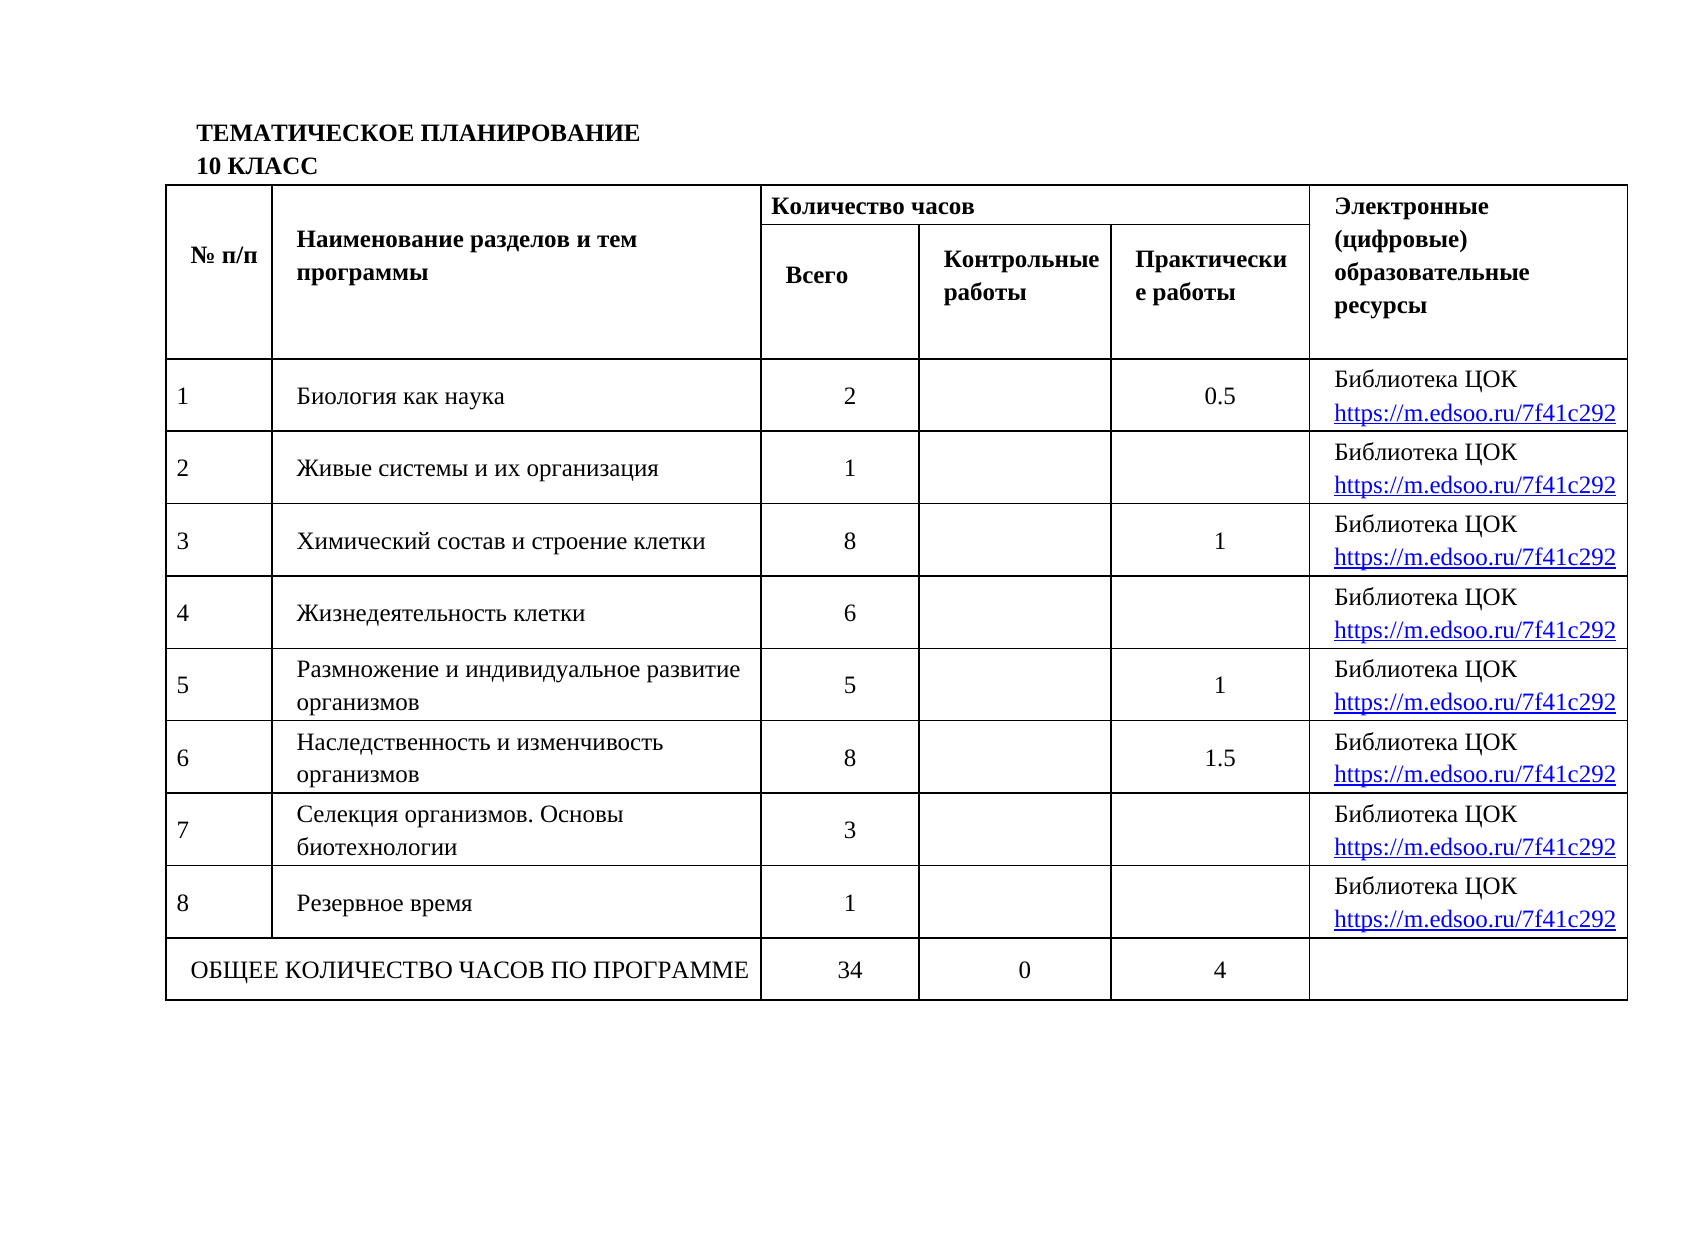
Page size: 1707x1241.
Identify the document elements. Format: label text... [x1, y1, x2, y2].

table_cell 4 [1112, 939, 1309, 999]
table_cell 0 [920, 939, 1110, 999]
table_cell Биология как наука [273, 360, 760, 430]
table_cell [920, 649, 1110, 720]
table_cell 2 [762, 360, 918, 430]
table_cell Библиотека ЦОК https://m.edsoo.ru/7f41c292 [1310, 432, 1627, 503]
table_cell 1 [762, 432, 918, 503]
table_cell [920, 360, 1110, 430]
table_cell [920, 432, 1110, 503]
table_cell [920, 794, 1110, 864]
table_cell [920, 721, 1110, 792]
table_cell Библиотека ЦОК https://m.edsoo.ru/7f41c292 [1310, 649, 1627, 720]
table_cell Библиотека ЦОК https://m.edsoo.ru/7f41c292 [1310, 866, 1627, 937]
table_cell [1310, 939, 1627, 999]
table_cell Резервное время [273, 866, 760, 937]
table_cell Библиотека ЦОК https://m.edsoo.ru/7f41c292 [1310, 577, 1627, 647]
table_cell Библиотека ЦОК https://m.edsoo.ru/7f41c292 [1310, 360, 1627, 430]
table_cell 1.5 [1112, 721, 1309, 792]
table_cell Жизнедеятельность клетки [273, 577, 760, 647]
table_cell 3 [762, 794, 918, 864]
table_cell 0.5 [1112, 360, 1309, 430]
table_cell Селекция организмов. Основы биотехнологии [273, 794, 760, 864]
table_cell Библиотека ЦОК https://m.edsoo.ru/7f41c292 [1310, 721, 1627, 792]
text ТЕМАТИЧЕСКОЕ ПЛАНИРОВАНИЕ [190, 118, 1618, 147]
table_cell 5 [167, 649, 271, 720]
text 10 КЛАСС [190, 151, 1618, 180]
table_cell Библиотека ЦОК https://m.edsoo.ru/7f41c292 [1310, 794, 1627, 864]
table_cell 3 [167, 504, 271, 575]
table_cell 1 [1112, 649, 1309, 720]
table_cell 8 [762, 721, 918, 792]
table_cell Практические работы [1112, 225, 1309, 358]
table_header Электронные (цифровые) образовательные ресурсы [1310, 186, 1627, 358]
table_cell [1112, 866, 1309, 937]
table_cell Живые системы и их организация [273, 432, 760, 503]
table_cell [1112, 577, 1309, 647]
table_header Наименование разделов и тем программы [273, 186, 760, 358]
table_cell 1 [167, 360, 271, 430]
table_cell [1112, 432, 1309, 503]
table_cell Химический состав и строение клетки [273, 504, 760, 575]
table_cell 6 [167, 721, 271, 792]
table_cell [920, 504, 1110, 575]
table_cell 5 [762, 649, 918, 720]
table_cell 8 [167, 866, 271, 937]
table_cell [1112, 794, 1309, 864]
table_cell 4 [167, 577, 271, 647]
table_cell Размножение и индивидуальное развитие организмов [273, 649, 760, 720]
table_cell Всего [762, 225, 918, 358]
table_cell 7 [167, 794, 271, 864]
table_cell 8 [762, 504, 918, 575]
table_cell 1 [762, 866, 918, 937]
table_cell Контрольные работы [920, 225, 1110, 358]
table_header № п/п [167, 186, 271, 358]
table_header Количество часов [762, 186, 1309, 223]
table_cell Наследственность и изменчивость организмов [273, 721, 760, 792]
table_cell Библиотека ЦОК https://m.edsoo.ru/7f41c292 [1310, 504, 1627, 575]
table_cell 2 [167, 432, 271, 503]
table_cell 1 [1112, 504, 1309, 575]
table_cell ОБЩЕЕ КОЛИЧЕСТВО ЧАСОВ ПО ПРОГРАММЕ [167, 939, 760, 999]
table_cell 6 [762, 577, 918, 647]
table_cell 34 [762, 939, 918, 999]
table_cell [920, 577, 1110, 647]
table_cell [920, 866, 1110, 937]
